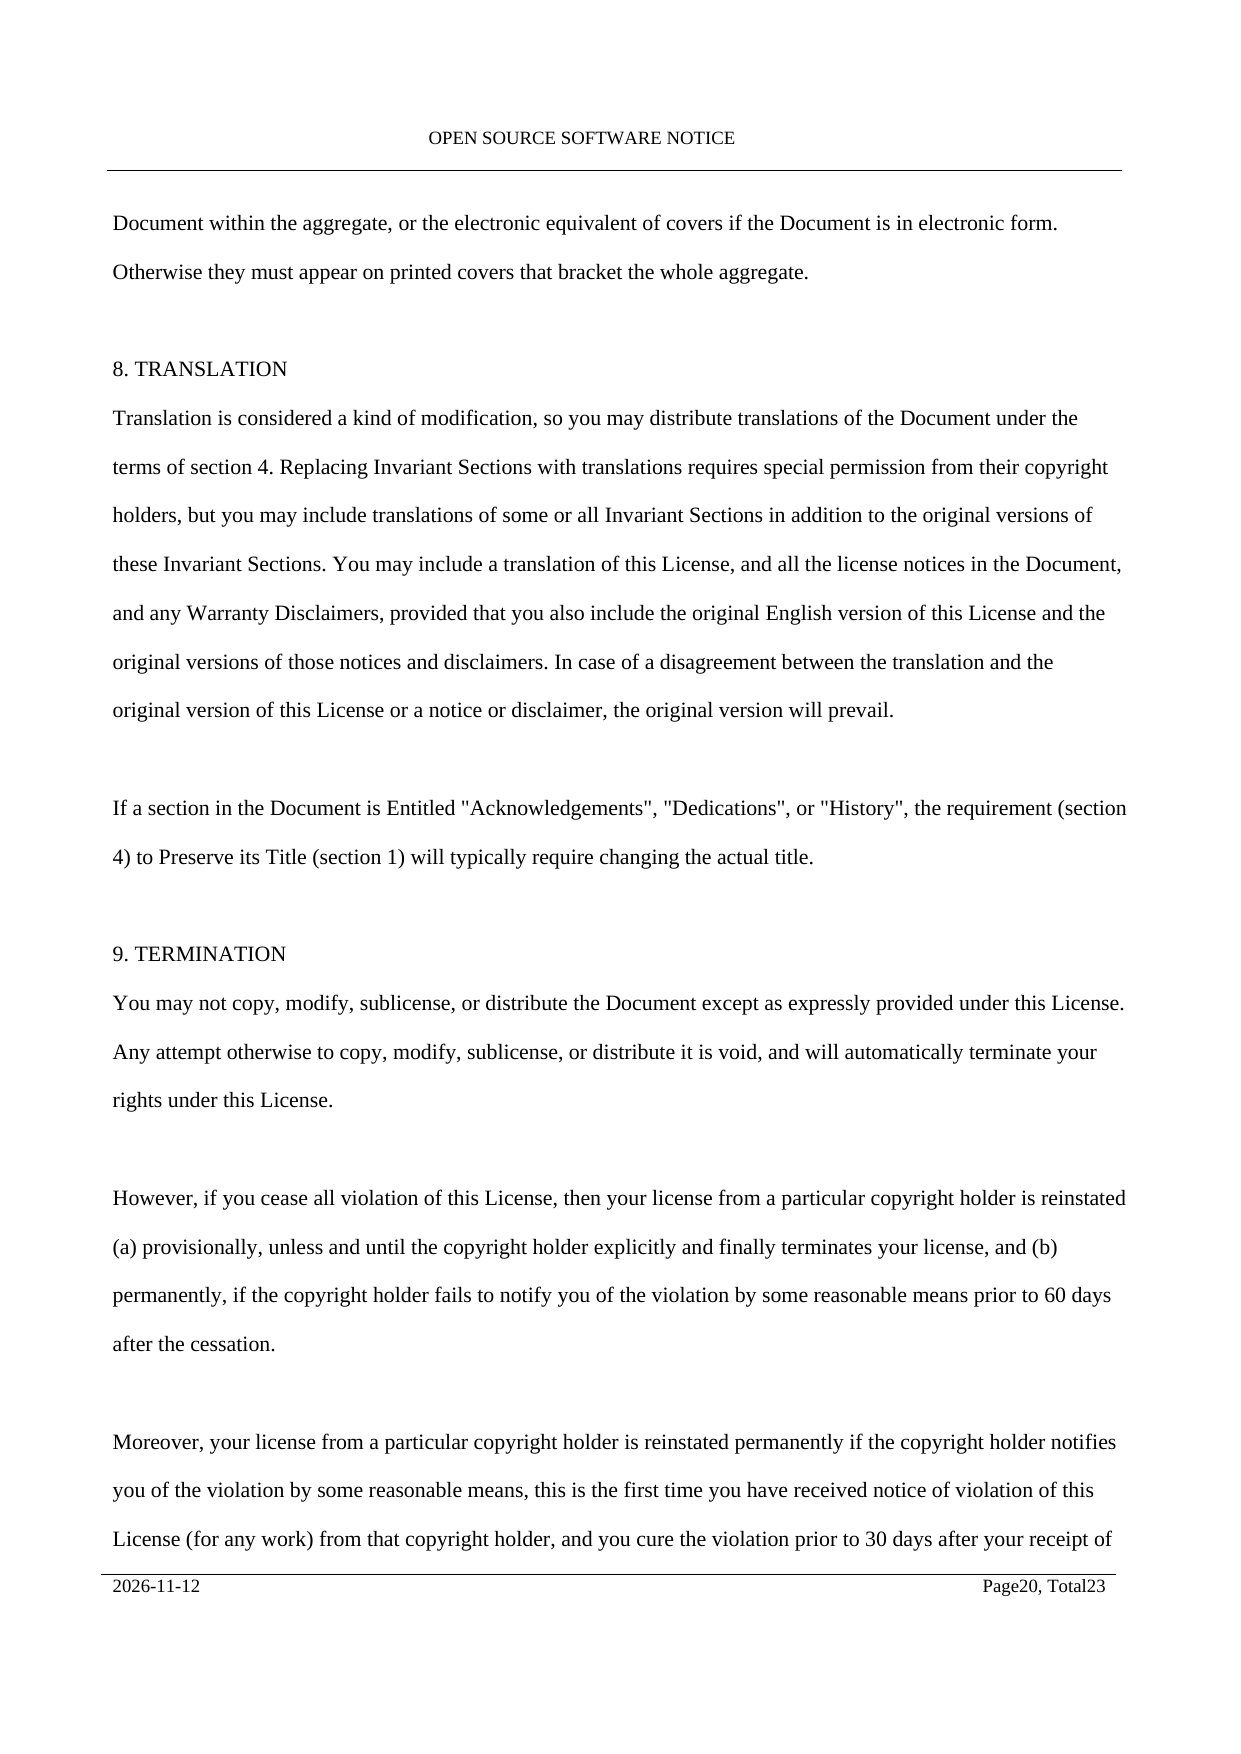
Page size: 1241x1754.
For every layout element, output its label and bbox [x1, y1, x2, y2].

text [112, 206, 1128, 1555]
